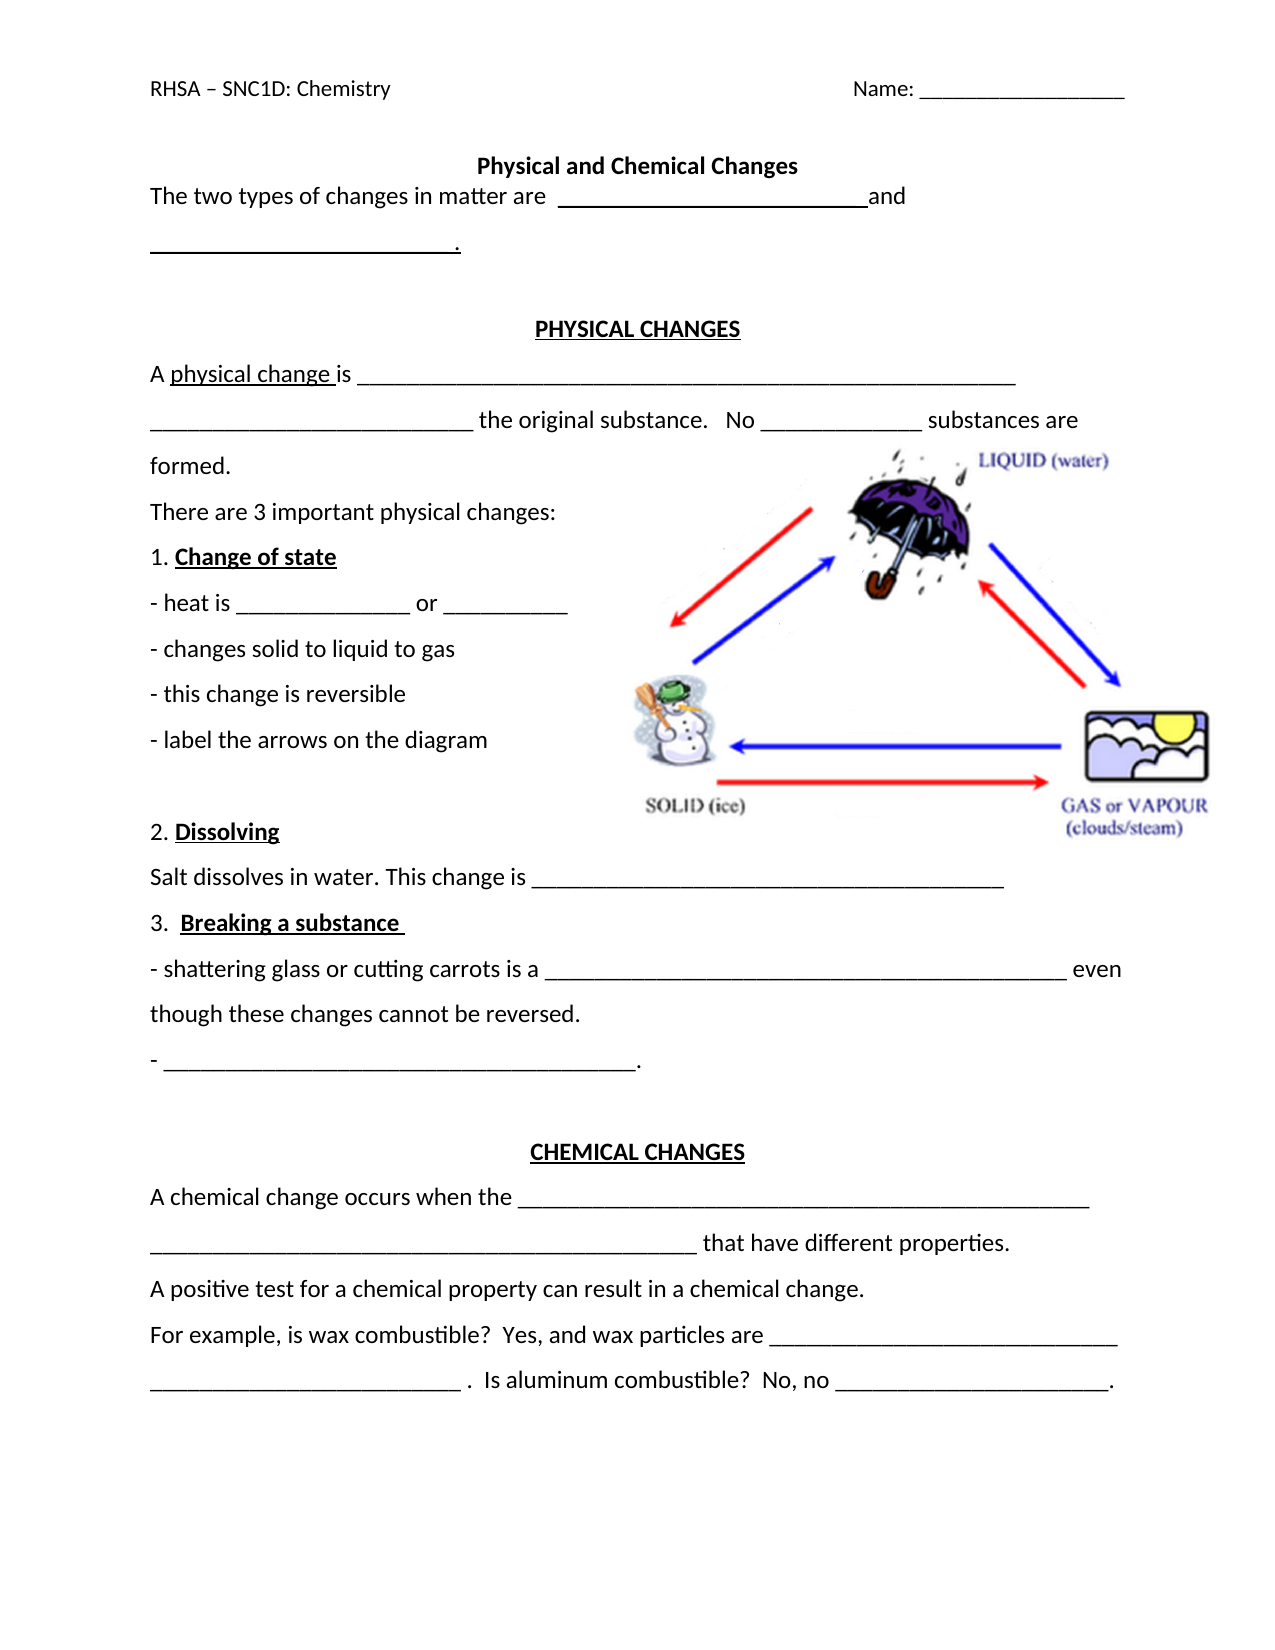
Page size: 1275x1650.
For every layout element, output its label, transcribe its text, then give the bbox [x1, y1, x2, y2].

text A chemical change occurs when the ______________________________________________ ____________________________________________ that have different properties. [150, 1182, 1125, 1258]
text - heat is ______________ or __________ [75, 587, 621, 618]
text - ______________________________________. [150, 1044, 1125, 1075]
text 2. Dissolving [150, 816, 621, 846]
text - changes solid to liquid to gas [75, 633, 621, 663]
text A physical change is _____________________________________________________ __________________________ the original substance. No _____________ substances are formed. [150, 358, 1125, 480]
text Physical and Chemical Changes [150, 150, 1125, 181]
text PHYSICAL CHANGES [150, 313, 1125, 343]
text - this change is reversible [75, 678, 621, 709]
text - label the arrows on the diagram [75, 724, 621, 755]
text There are 3 important physical changes: 1. Change of state [150, 496, 621, 572]
text Salt dissolves in water. This change is ______________________________________ 3. Breaking a substance [150, 861, 1125, 938]
text A positive test for a chemical property can result in a chemical change. [150, 1273, 1125, 1303]
picture [621, 436, 1216, 848]
text The two types of changes in matter are ________________________ and ________________________ . [150, 181, 1125, 299]
text For example, is wax combustible? Yes, and wax particles are ____________________________ _________________________ . Is aluminum combustible? No, no ______________________. [150, 1319, 1125, 1395]
text CHEMICAL CHANGES [150, 1136, 1125, 1166]
text - shattering glass or cutting carrots is a __________________________________________ even though these changes cannot be reversed. [150, 953, 1125, 1029]
